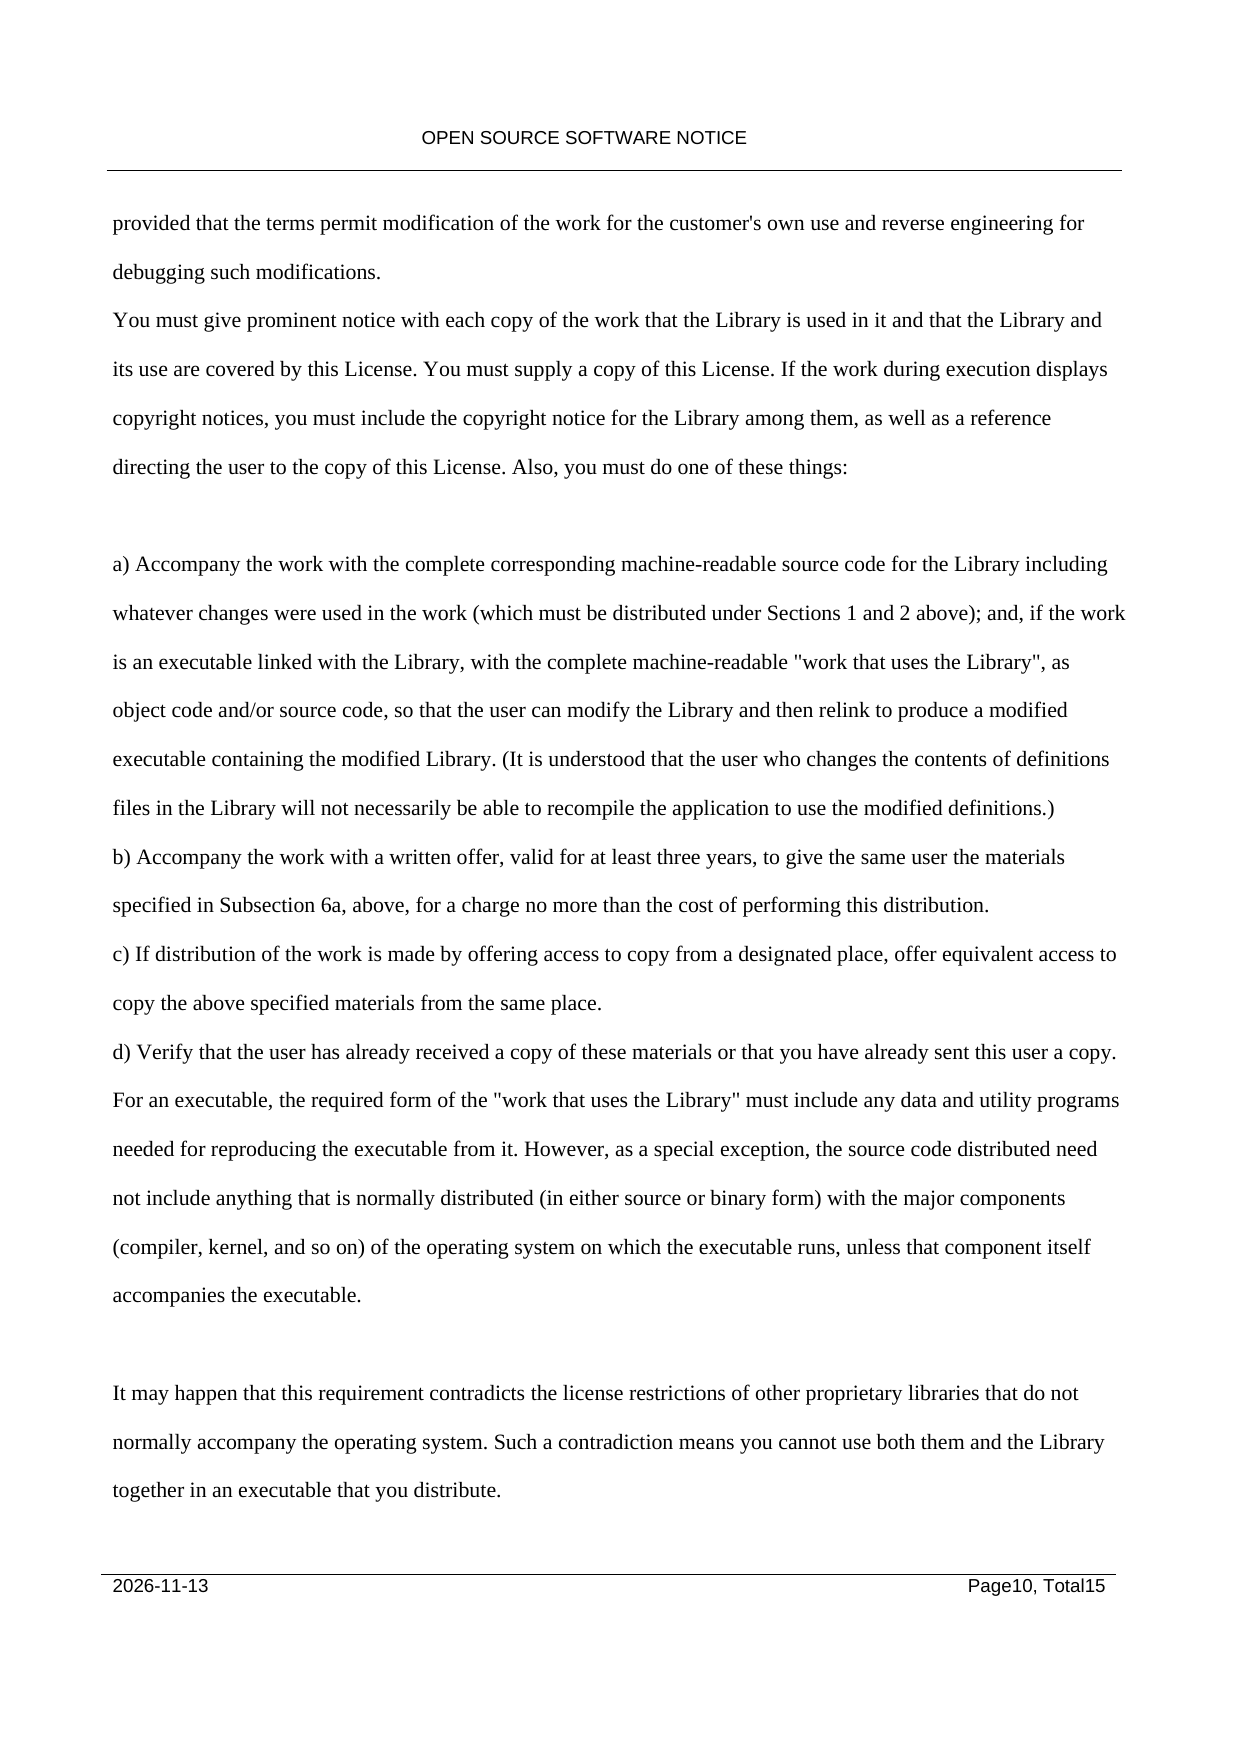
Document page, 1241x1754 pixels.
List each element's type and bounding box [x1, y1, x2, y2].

text [112, 206, 1128, 1506]
